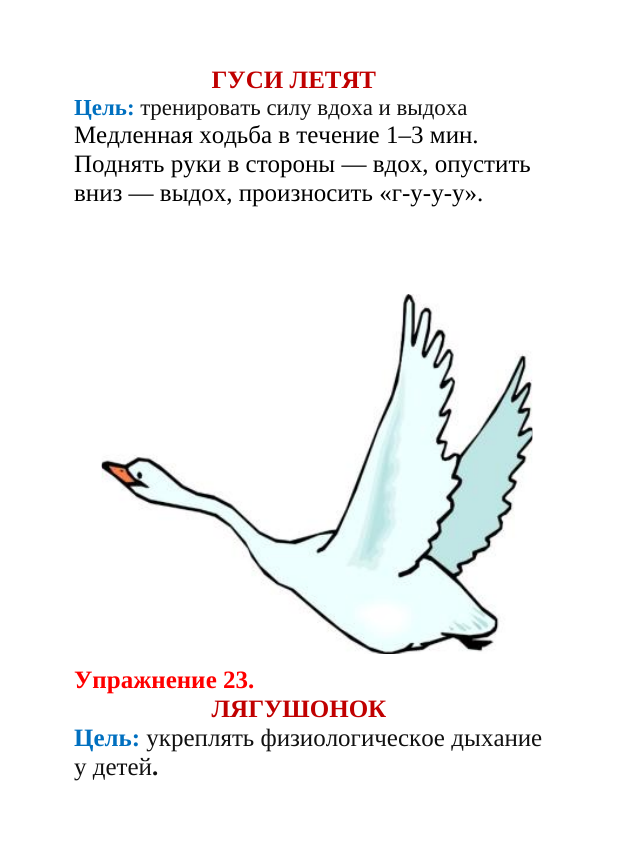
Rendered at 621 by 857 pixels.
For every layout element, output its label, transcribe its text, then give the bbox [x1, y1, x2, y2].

text Цель: тренировать силу вдоха и выдоха Медленная ходьба в течение 1–3 мин. Поднять руки в стороны — вдох, опустить вниз — выдох, произносить «г-у-у-у». [74, 94, 546, 206]
text ГУСИ ЛЕТЯТ [74, 65, 546, 94]
picture [101, 294, 533, 654]
text Упражнение 23. [74, 378, 546, 694]
text Цель: укреплять физиологическое дыхание у детей. [74, 723, 546, 781]
text ЛЯГУШОНОК [74, 694, 546, 723]
